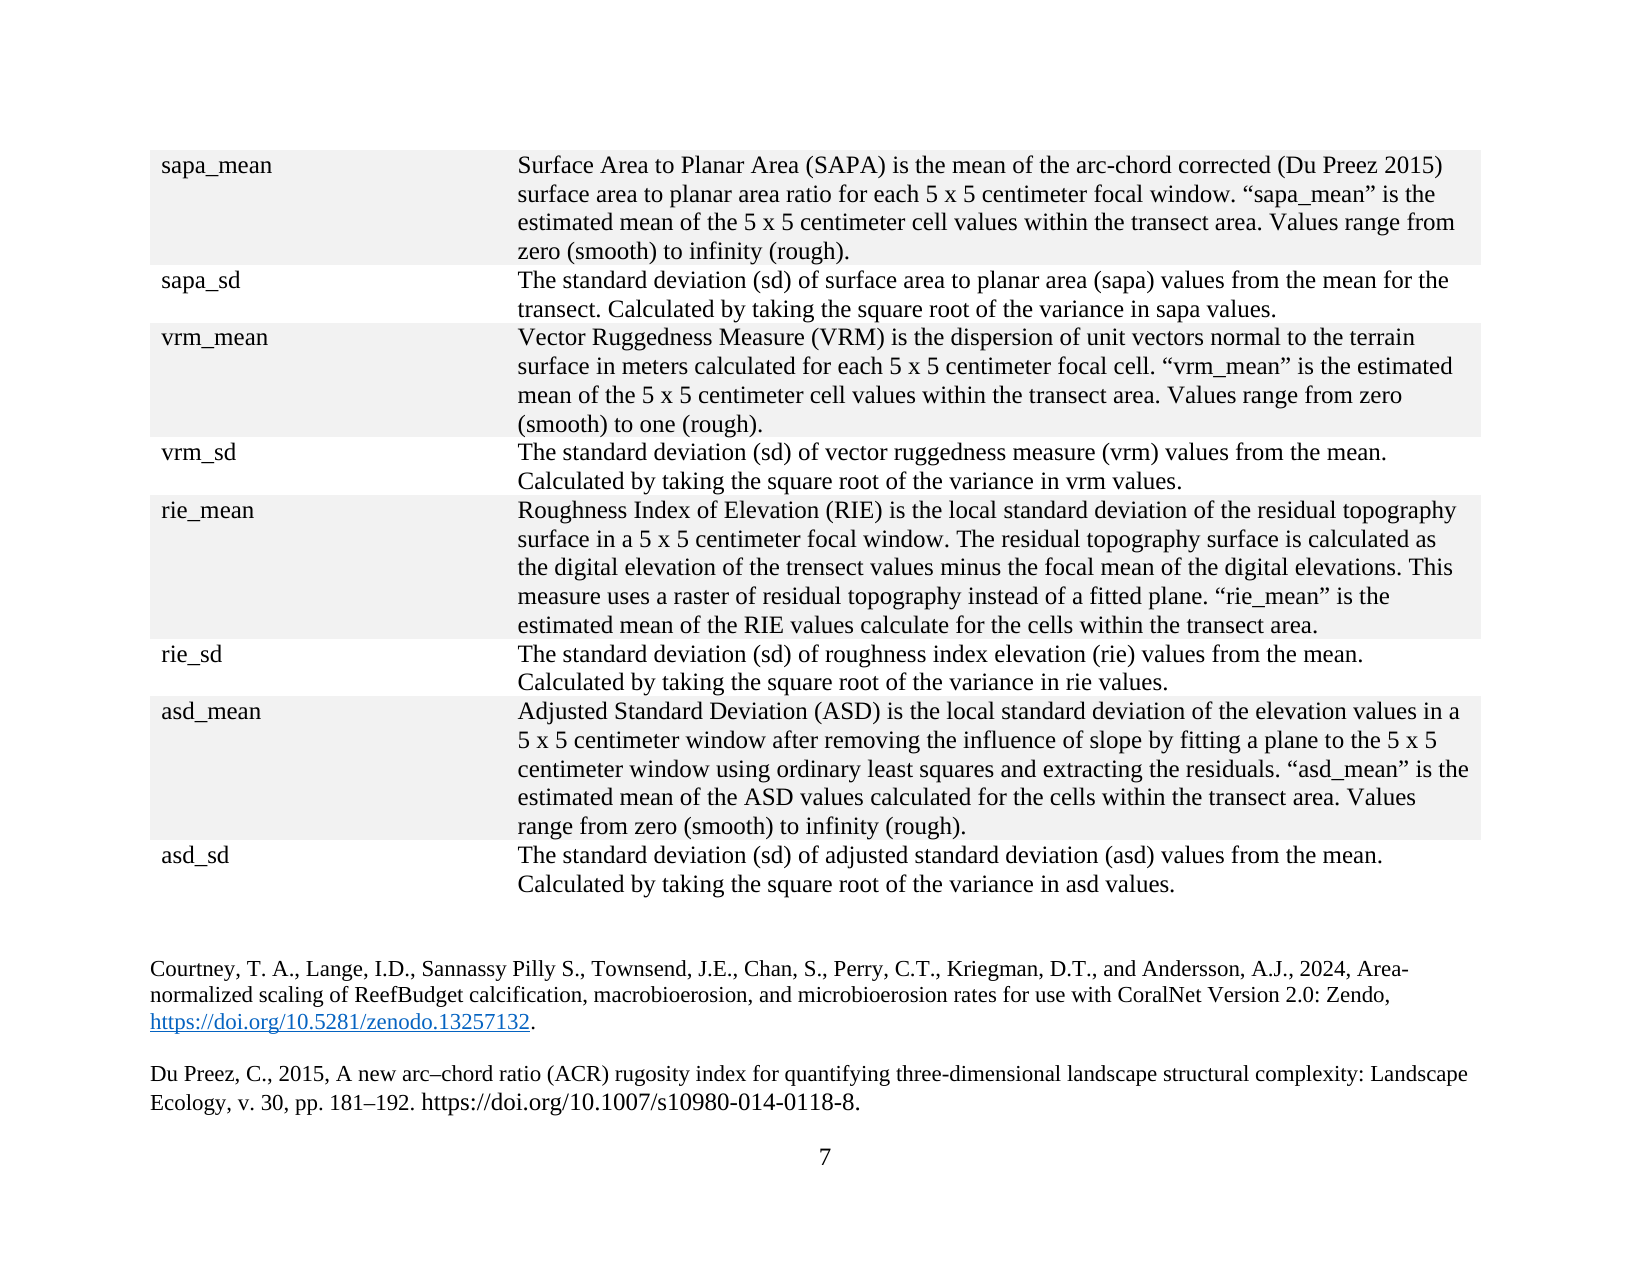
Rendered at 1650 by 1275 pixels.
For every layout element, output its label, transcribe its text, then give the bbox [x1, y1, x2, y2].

text Courtney, T. A., Lange, I.D., Sannassy Pilly S., Townsend, J.E., Chan, S., Perry, C.T., Kriegman, D.T., and Andersson, A.J., 2024, Area-normalized scaling of ReefBudget calcification, macrobioerosion, and microbioerosion rates for use with CoralNet Version 2.0: Zendo, https://doi.org/10.5281/zenodo.13257132. [150, 955, 1500, 1034]
table_cell The standard deviation (sd) of roughness index elevation (rie) values from the mean. Calculated by taking the square root of the variance in rie values. [506, 639, 1481, 696]
table_cell sapa_sd [150, 265, 506, 322]
table_cell Roughness Index of Elevation (RIE) is the local standard deviation of the residual topography surface in a 5 x 5 centimeter focal window. The residual topography surface is calculated as the digital elevation of the trensect values minus the focal mean of the digital elevations. This measure uses a raster of residual topography instead of a fitted plane. “rie_mean” is the estimated mean of the RIE values calculate for the cells within the transect area. [506, 495, 1481, 639]
table_cell vrm_mean [150, 323, 506, 437]
table_cell The standard deviation (sd) of vector ruggedness measure (vrm) values from the mean. Calculated by taking the square root of the variance in vrm values. [506, 437, 1481, 495]
table_cell vrm_sd [150, 437, 506, 495]
table_cell The standard deviation (sd) of surface area to planar area (sapa) values from the mean for the transect. Calculated by taking the square root of the variance in sapa values. [506, 265, 1481, 322]
table_cell rie_mean [150, 495, 506, 639]
text Du Preez, C., 2015, A new arc–chord ratio (ACR) rugosity index for quantifying three-dimensional landscape structural complexity: Landscape Ecology, v. 30, pp. 181–192. https://doi.org/10.1007/s10980-014-0118-8. [150, 1060, 1500, 1116]
table_cell Vector Ruggedness Measure (VRM) is the dispersion of unit vectors normal to the terrain surface in meters calculated for each 5 x 5 centimeter focal cell. “vrm_mean” is the estimated mean of the 5 x 5 centimeter cell values within the transect area. Values range from zero (smooth) to one (rough). [506, 323, 1481, 437]
table_cell asd_mean [150, 696, 506, 840]
table_cell Adjusted Standard Deviation (ASD) is the local standard deviation of the elevation values in a 5 x 5 centimeter window after removing the influence of slope by fitting a plane to the 5 x 5 centimeter window using ordinary least squares and extracting the residuals. “asd_mean” is the estimated mean of the ASD values calculated for the cells within the transect area. Values range from zero (smooth) to infinity (rough). [506, 696, 1481, 840]
table_cell asd_sd [150, 840, 506, 897]
table_cell Surface Area to Planar Area (SAPA) is the mean of the arc-chord corrected (Du Preez 2015) surface area to planar area ratio for each 5 x 5 centimeter focal window. “sapa_mean” is the estimated mean of the 5 x 5 centimeter cell values within the transect area. Values range from zero (smooth) to infinity (rough). [506, 150, 1481, 265]
table_cell sapa_mean [150, 150, 506, 265]
table_cell The standard deviation (sd) of adjusted standard deviation (asd) values from the mean. Calculated by taking the square root of the variance in asd values. [506, 840, 1481, 897]
table_cell rie_sd [150, 639, 506, 696]
